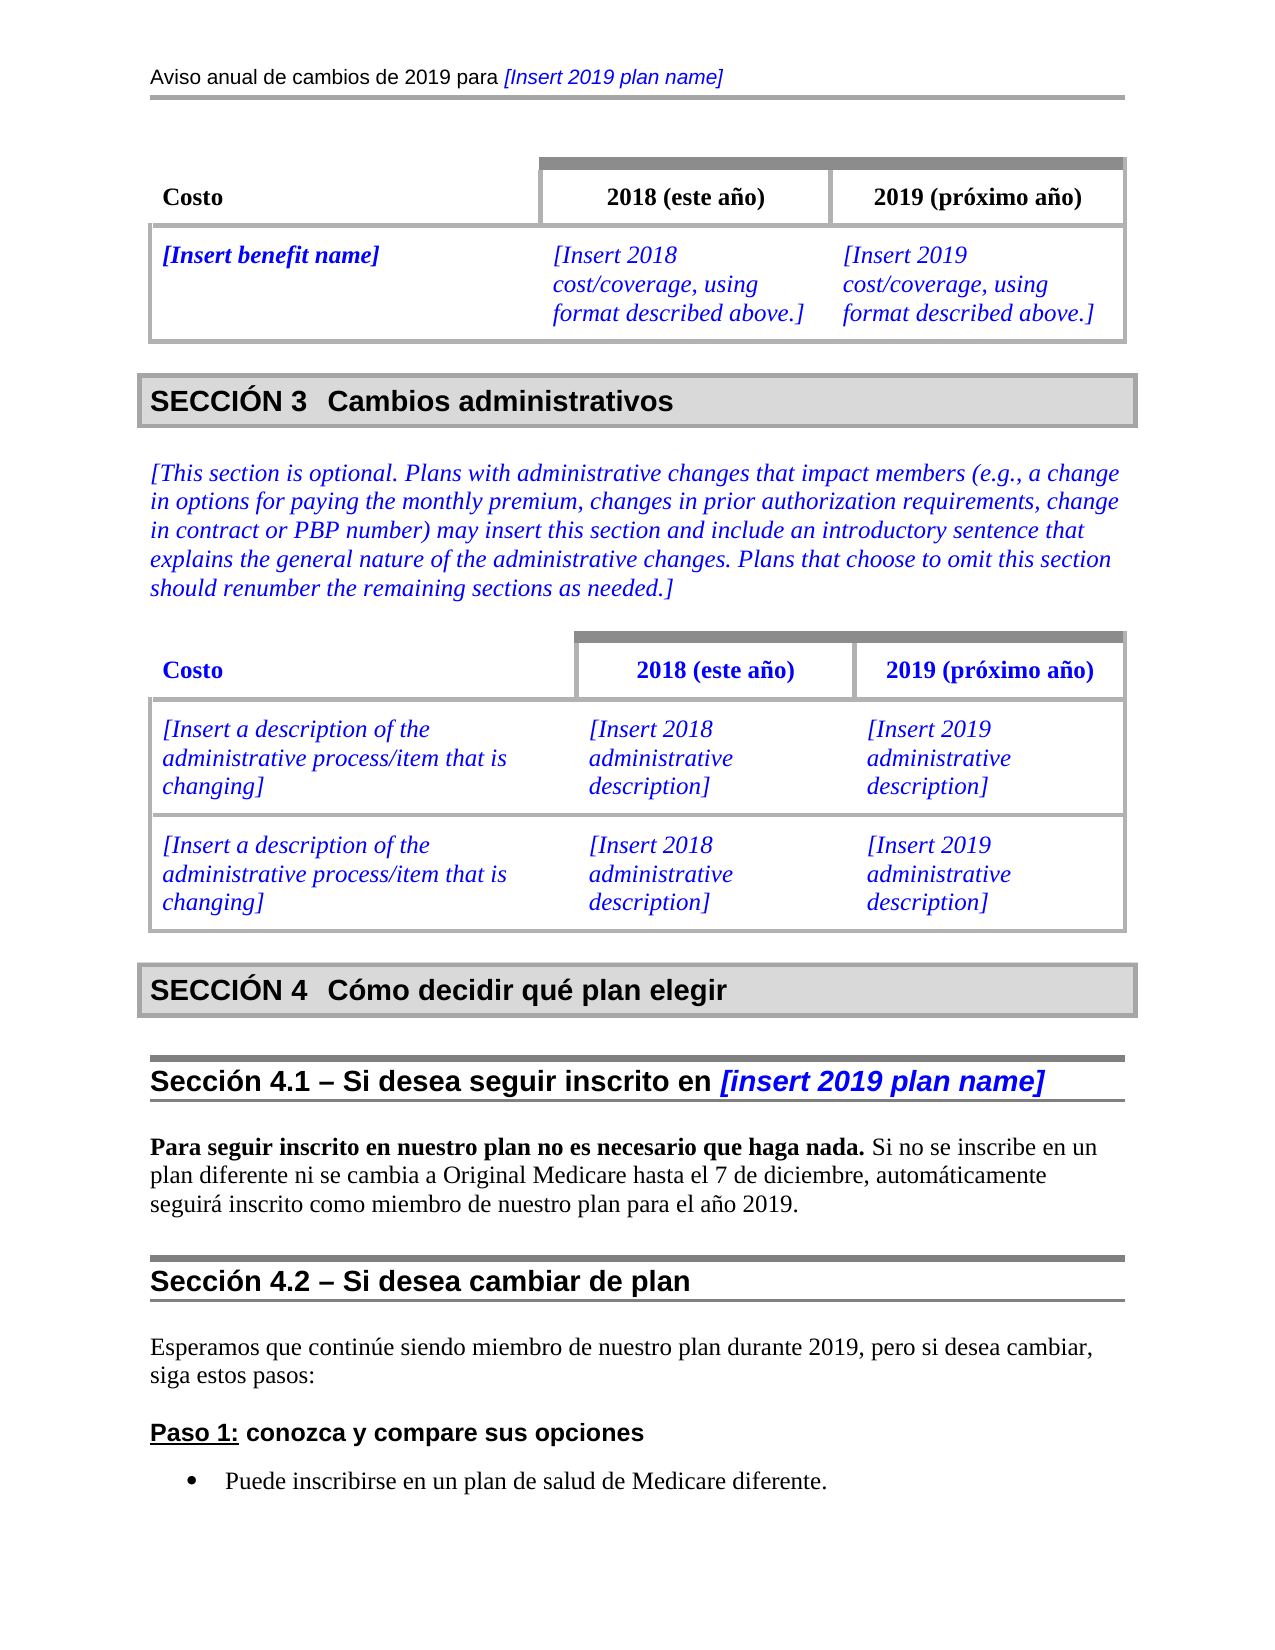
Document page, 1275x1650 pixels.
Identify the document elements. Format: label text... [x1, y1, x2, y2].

text Esperamos que continúe siendo miembro de nuestro plan durante 2019, pero si desea cambiar, siga estos pasos: [150, 1332, 1125, 1389]
table_header Costo [150, 631, 574, 697]
text Para seguir inscrito en nuestro plan no es necesario que haga nada. Si no se inscribe en un plan diferente ni se cambia a Original Medicare hasta el 7 de diciembre, automáticamente seguirá inscrito como miembro de nuestro plan para el año 2019. [150, 1132, 1125, 1218]
subtitle SECCIÓN 4 Cómo decidir qué plan elegir [142, 967, 1133, 1013]
subtitle Sección 4.2 – Si desea cambiar de plan [150, 1262, 1125, 1299]
table_cell [Insert 2019 cost/coverage, using format described above.] [831, 228, 1123, 339]
table_cell [Insert a description of the administrative process/item that is changing] [152, 698, 576, 813]
table_cell [Insert 2019 administrative description] [855, 817, 1123, 929]
table_header Costo [150, 157, 539, 223]
table_header 2018 (este año) [579, 643, 852, 697]
table_cell [Insert a description of the administrative process/item that is changing] [152, 814, 576, 929]
table_header 2018 (este año) [543, 170, 828, 223]
subtitle Paso 1: conozca y compare sus opciones [150, 1418, 1125, 1447]
text [This section is optional. Plans with administrative changes that impact members (e.g., a change in options for paying the monthly premium, changes in prior authorization requirements, change in contract or PBP number) may insert this section and include an introductory sentence that explains the general nature of the administrative changes. Plans that choose to omit this section should renumber the remaining sections as needed.] [150, 458, 1125, 601]
list Puede inscribirse en un plan de salud de Medicare diferente. [187, 1466, 1125, 1494]
table_cell [Insert 2018 cost/coverage, using format described above.] [541, 228, 831, 339]
table_cell [Insert benefit name] [152, 224, 541, 339]
subtitle SECCIÓN 3 Cambios administrativos [142, 378, 1133, 424]
table_cell [Insert 2018 administrative description] [576, 817, 855, 929]
table_cell [Insert 2018 administrative description] [576, 702, 855, 813]
table_cell [Insert 2019 administrative description] [855, 702, 1123, 813]
subtitle Sección 4.1 – Si desea seguir inscrito en [insert 2019 plan name] [150, 1062, 1125, 1099]
table_header 2019 (próximo año) [833, 170, 1123, 223]
table_header 2019 (próximo año) [857, 643, 1123, 697]
